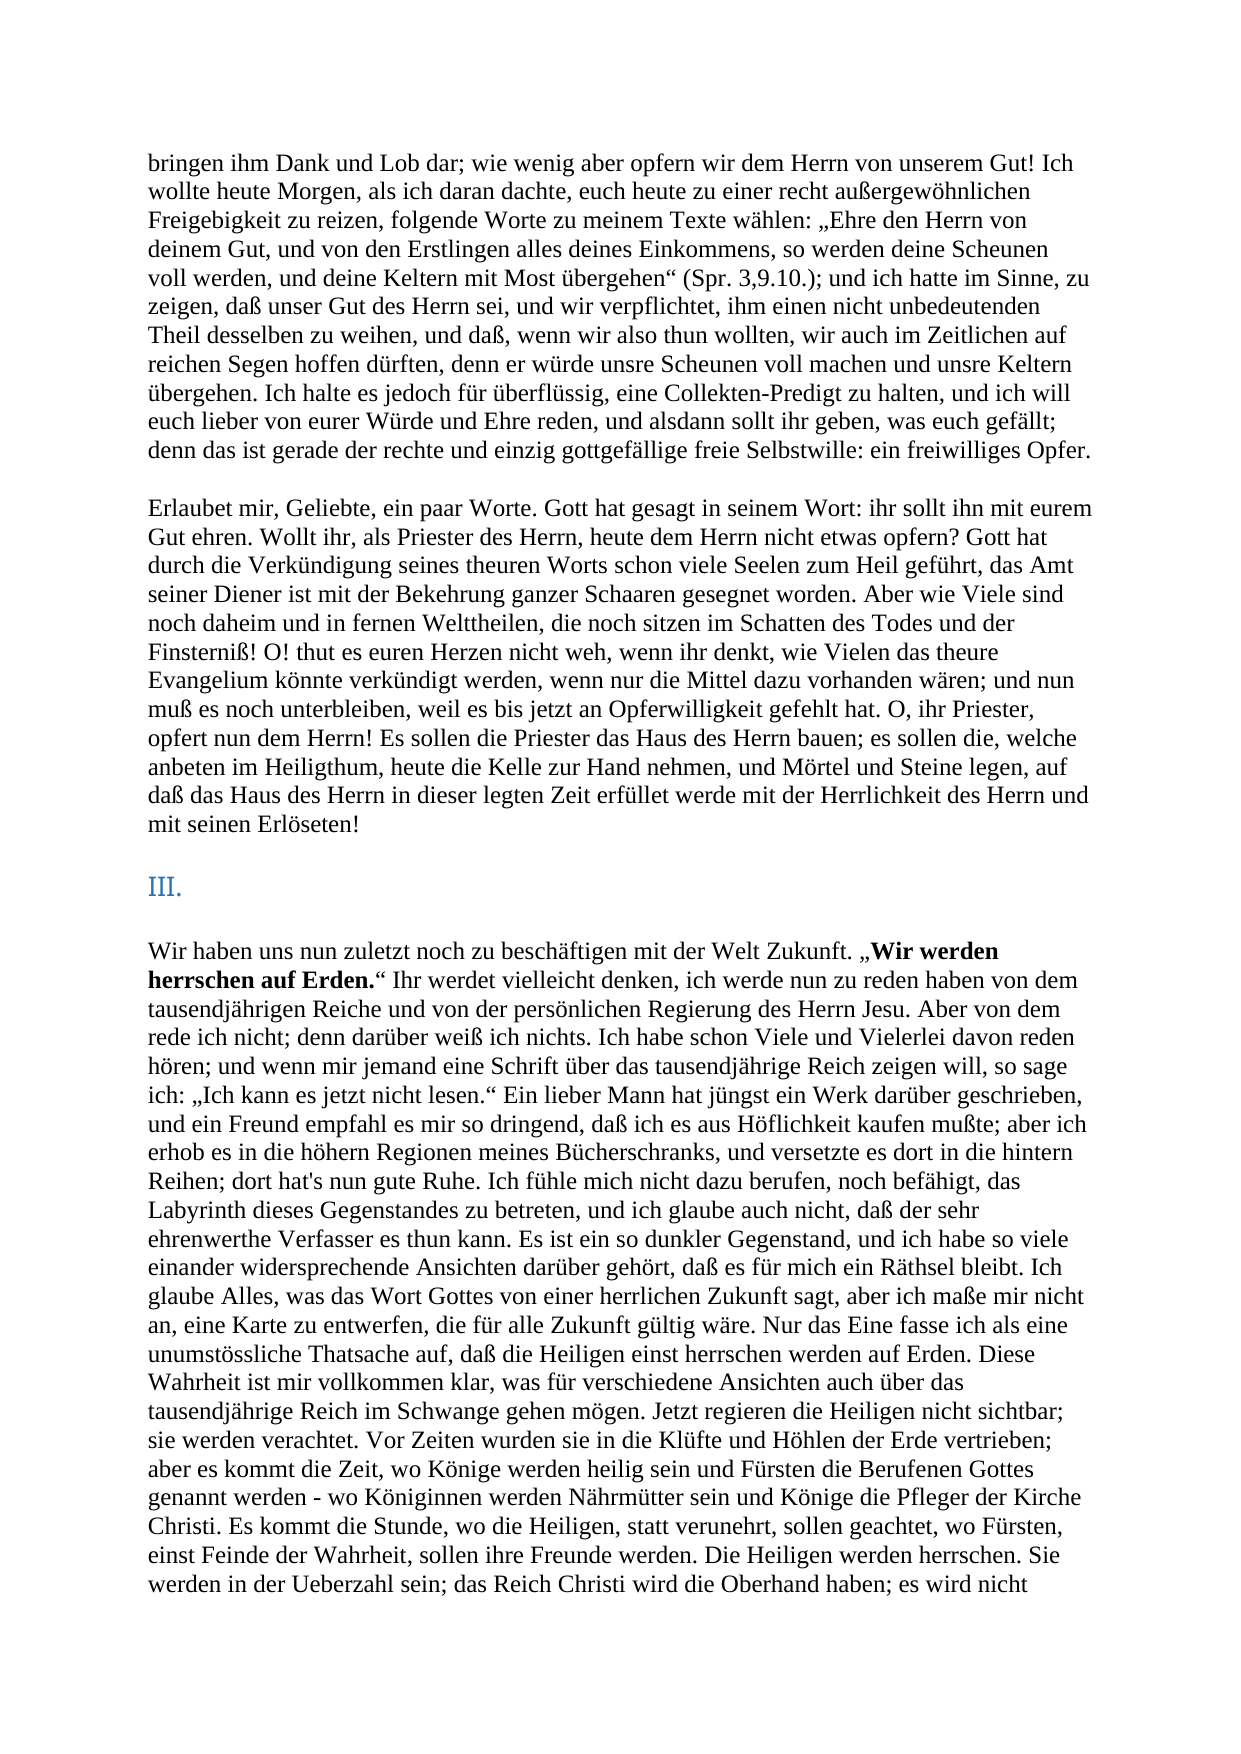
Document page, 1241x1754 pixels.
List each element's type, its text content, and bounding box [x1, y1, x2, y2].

subtitle III. [148, 867, 1093, 904]
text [148, 148, 1093, 464]
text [148, 936, 1093, 1597]
text Erlaubet mir, Geliebte, ein paar Worte. Gott hat gesagt in seinem Wort: ihr sollt ihn mit eurem Gut ehren. Wollt ihr, als Priester des Herrn, heute dem Herrn nicht etwas opfern? Gott hat durch die Verkündigung seines theuren Worts schon viele Seelen zum Heil geführt, das Amt seiner Diener ist mit der Bekehrung ganzer Schaaren gesegnet worden. Aber wie Viele sind noch daheim und in fernen Welttheilen, die noch sitzen im Schatten des Todes und der Finsterniß! O! thut es euren Herzen nicht weh, wenn ihr denkt, wie Vielen das theure Evangelium könnte verkündigt werden, wenn nur die Mittel dazu vorhanden wären; und nun muß es noch unterbleiben, weil es bis jetzt an Opferwilligkeit gefehlt hat. O, ihr Priester, opfert nun dem Herrn! Es sollen die Priester das Haus des Herrn bauen; es sollen die, welche anbeten im Heiligthum, heute die Kelle zur Hand nehmen, und Mörtel und Steine legen, auf daß das Haus des Herrn in dieser legten Zeit erfüllet werde mit der Herrlichkeit des Herrn und mit seinen Erlöseten! [148, 493, 1093, 838]
